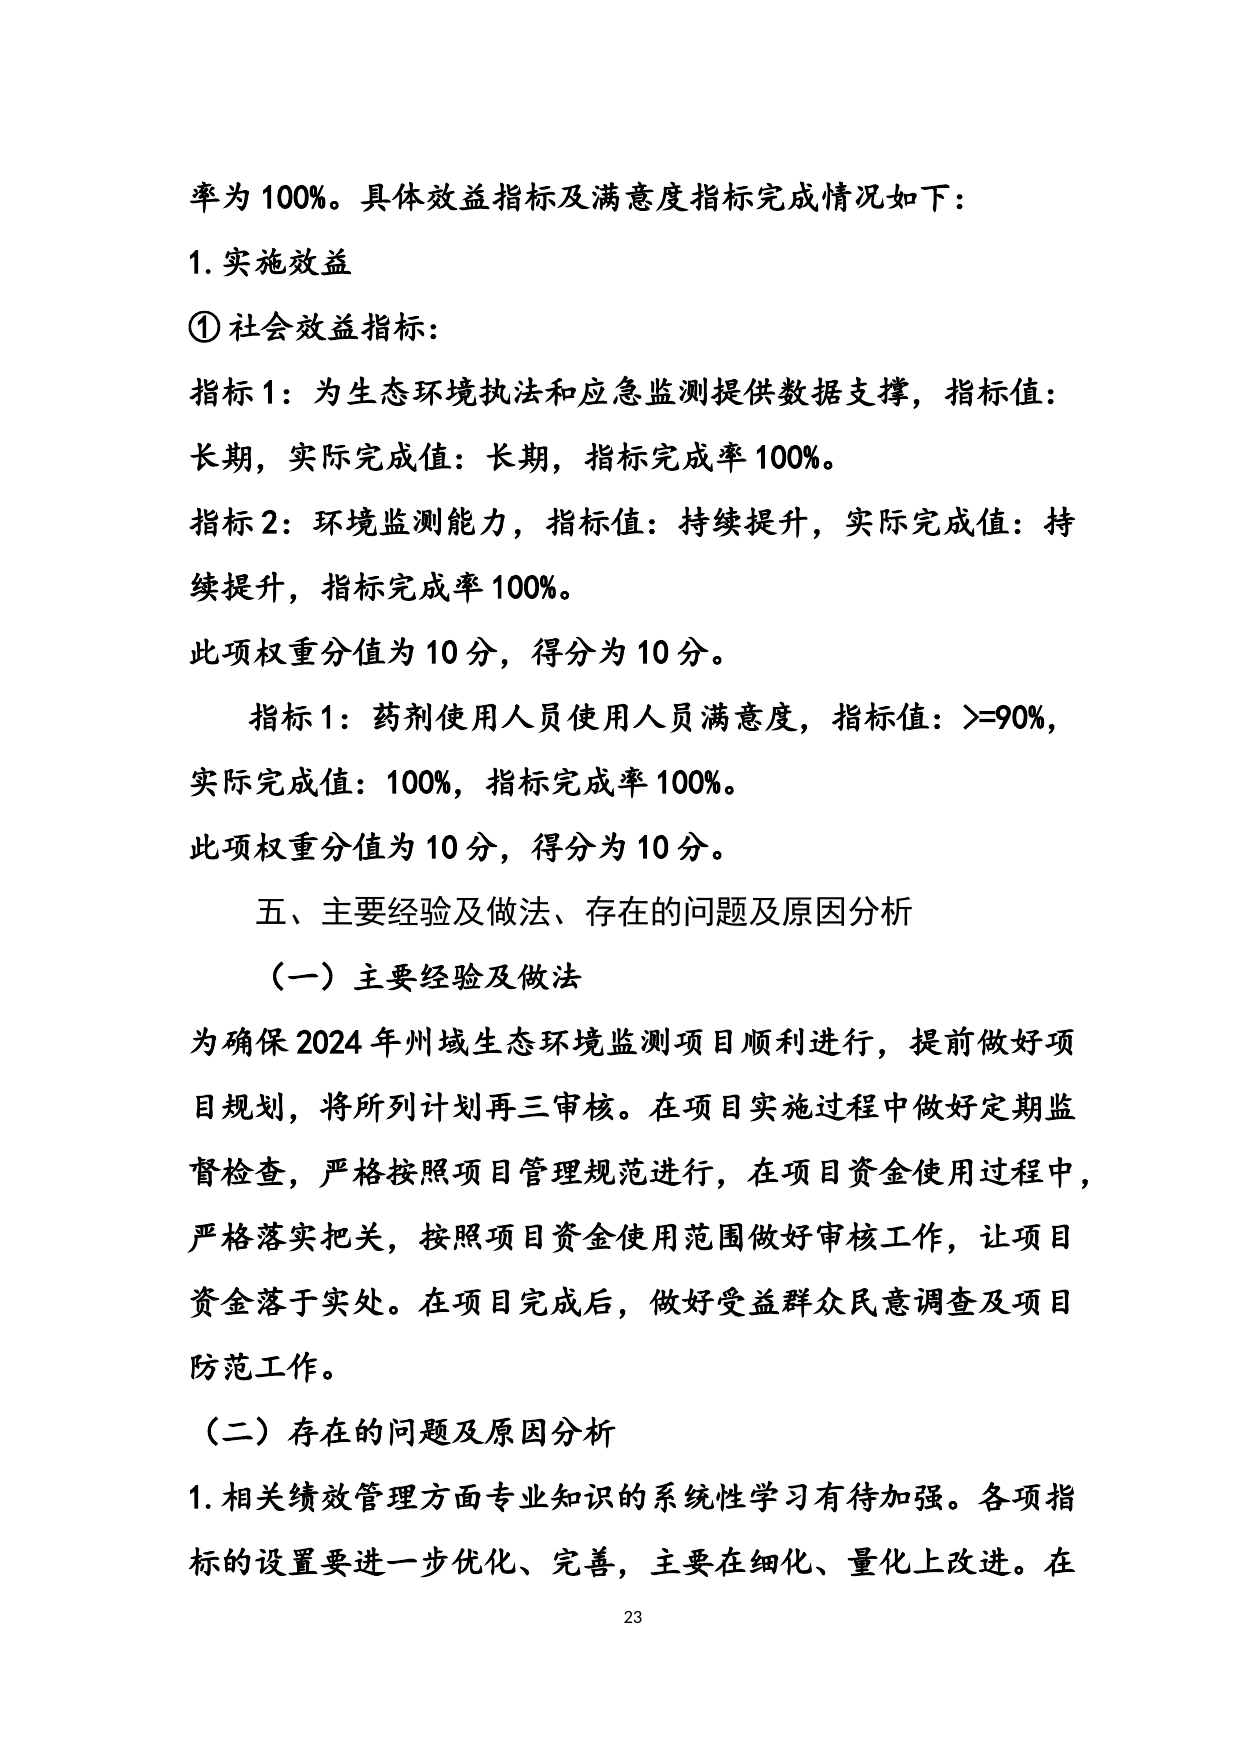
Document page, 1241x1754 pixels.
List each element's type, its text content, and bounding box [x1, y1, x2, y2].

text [187, 162, 1078, 682]
text 五、主要经验及做法、存在的问题及原因分析 [187, 877, 1078, 942]
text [187, 942, 1078, 1592]
text 指标1：药剂使用人员使用人员满意度，指标值：>=90%，实际完成值：100%，指标完成率100%。 此项权重分值为10分，得分为10分。 [187, 682, 1078, 877]
